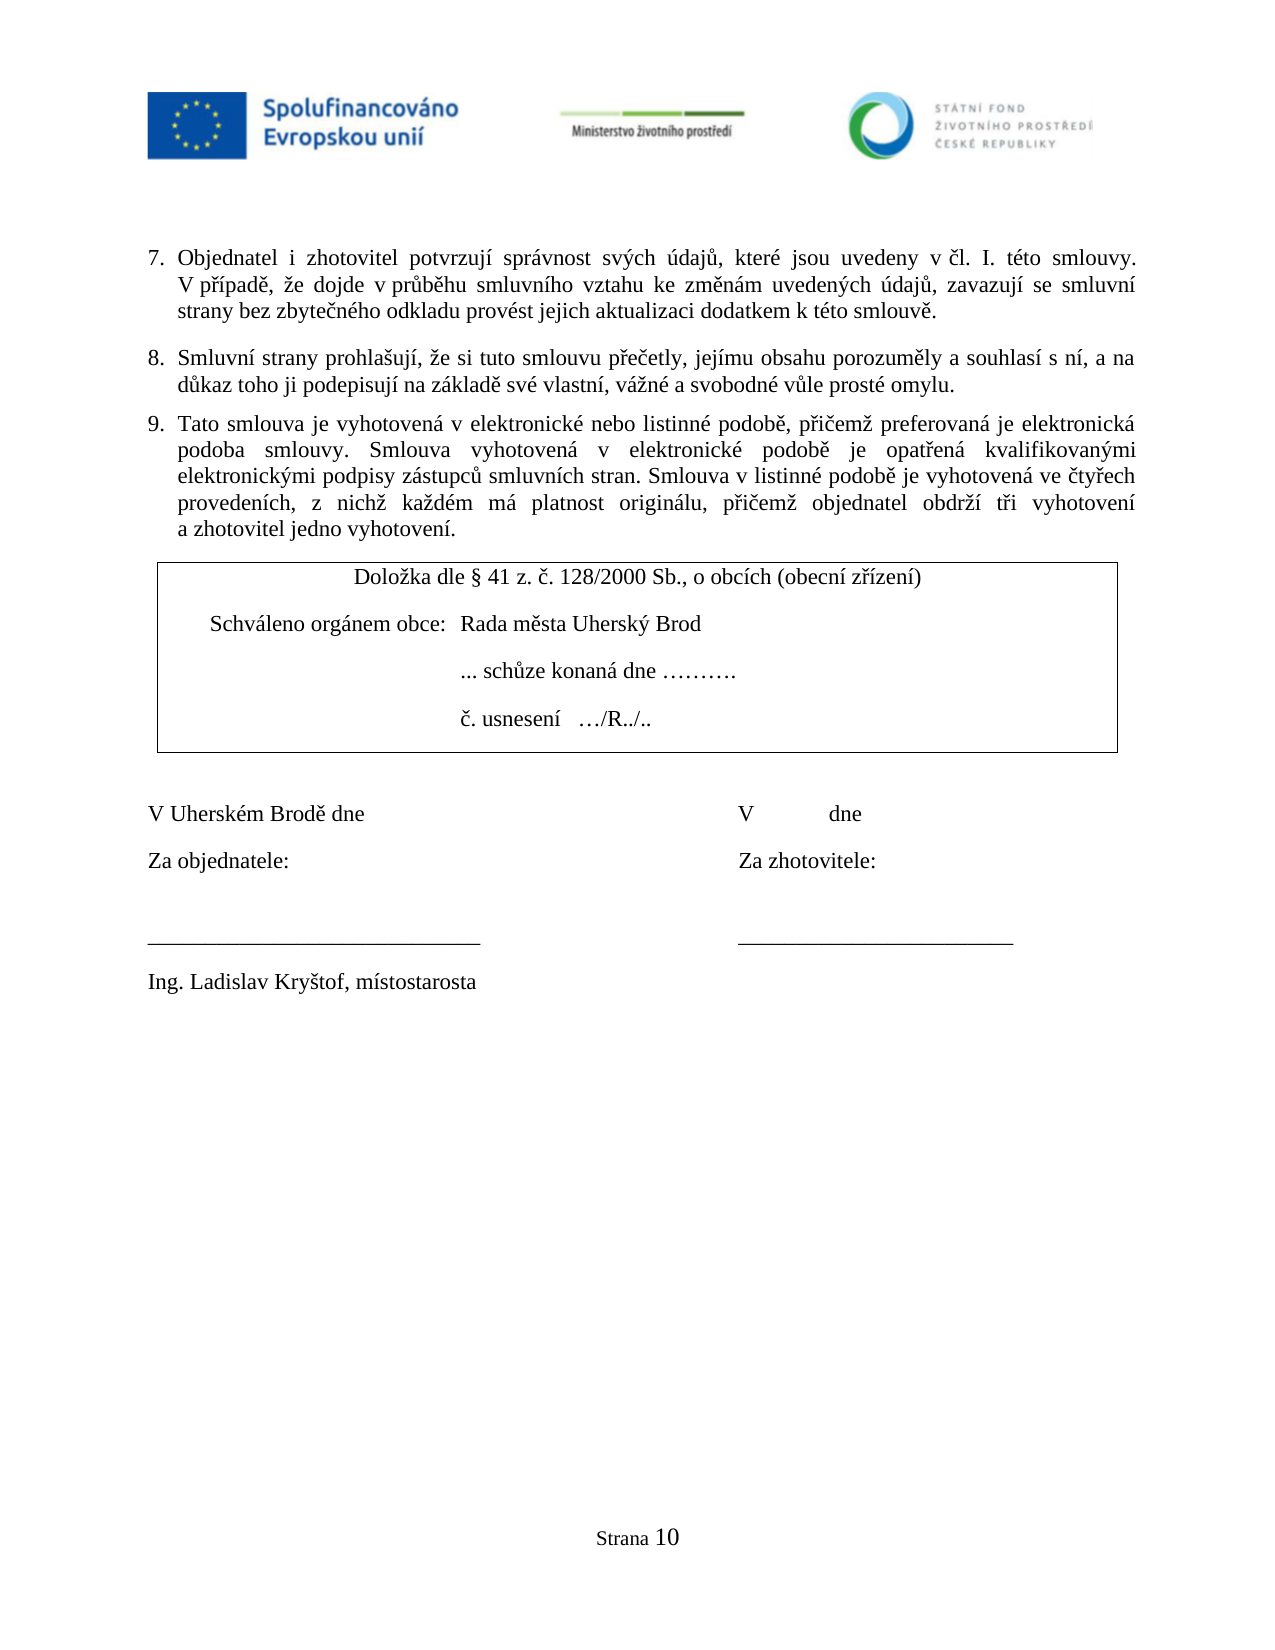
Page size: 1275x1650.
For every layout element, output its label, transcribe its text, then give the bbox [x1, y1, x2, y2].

table_cell ... schůze konaná dne ………. č. usnesení …/R../.. [158, 658, 1117, 752]
list Objednatel i zhotovitel potvrzují správnost svých údajů, které jsou uvedeny v čl. I. této smlouvy. V případě, že dojde v průběhu smluvního vztahu ke změnám uvedených údajů, zavazují se smluvní strany bez zbytečného odkladu provést jejich aktualizaci dodatkem k této smlouvě. [148, 244, 1137, 323]
text Ing. Ladislav Kryštof, místostarosta [148, 968, 1137, 994]
list Smluvní strany prohlašují, že si tuto smlouvu přečetly, jejímu obsahu porozuměly a souhlasí s ní, a na důkaz toho ji podepisují na základě své vlastní, vážné a svobodné vůle prosté omylu. [148, 344, 1137, 397]
table_header Doložka dle § 41 z. č. 128/2000 Sb., o obcích (obecní zřízení) [158, 563, 1117, 610]
text _____________________________ ________________________ [148, 921, 1137, 947]
text V Uherském Brodě dne V dne [148, 800, 1137, 827]
text Za objednatele: Za zhotovitele: [148, 847, 1137, 900]
list Tato smlouva je vyhotovená v elektronické nebo listinné podobě, přičemž preferovaná je elektronická podoba smlouvy. Smlouva vyhotovená v elektronické podobě je opatřená kvalifikovanými elektronickými podpisy zástupců smluvních stran. Smlouva v listinné podobě je vyhotovená ve čtyřech provedeních, z nichž každém má platnost originálu, přičemž objednatel obdrží tři vyhotovení a zhotovitel jedno vyhotovení. [148, 409, 1137, 541]
table_cell Schváleno orgánem obce: Rada města Uherský Brod [158, 610, 1117, 658]
picture [147, 92, 1093, 160]
